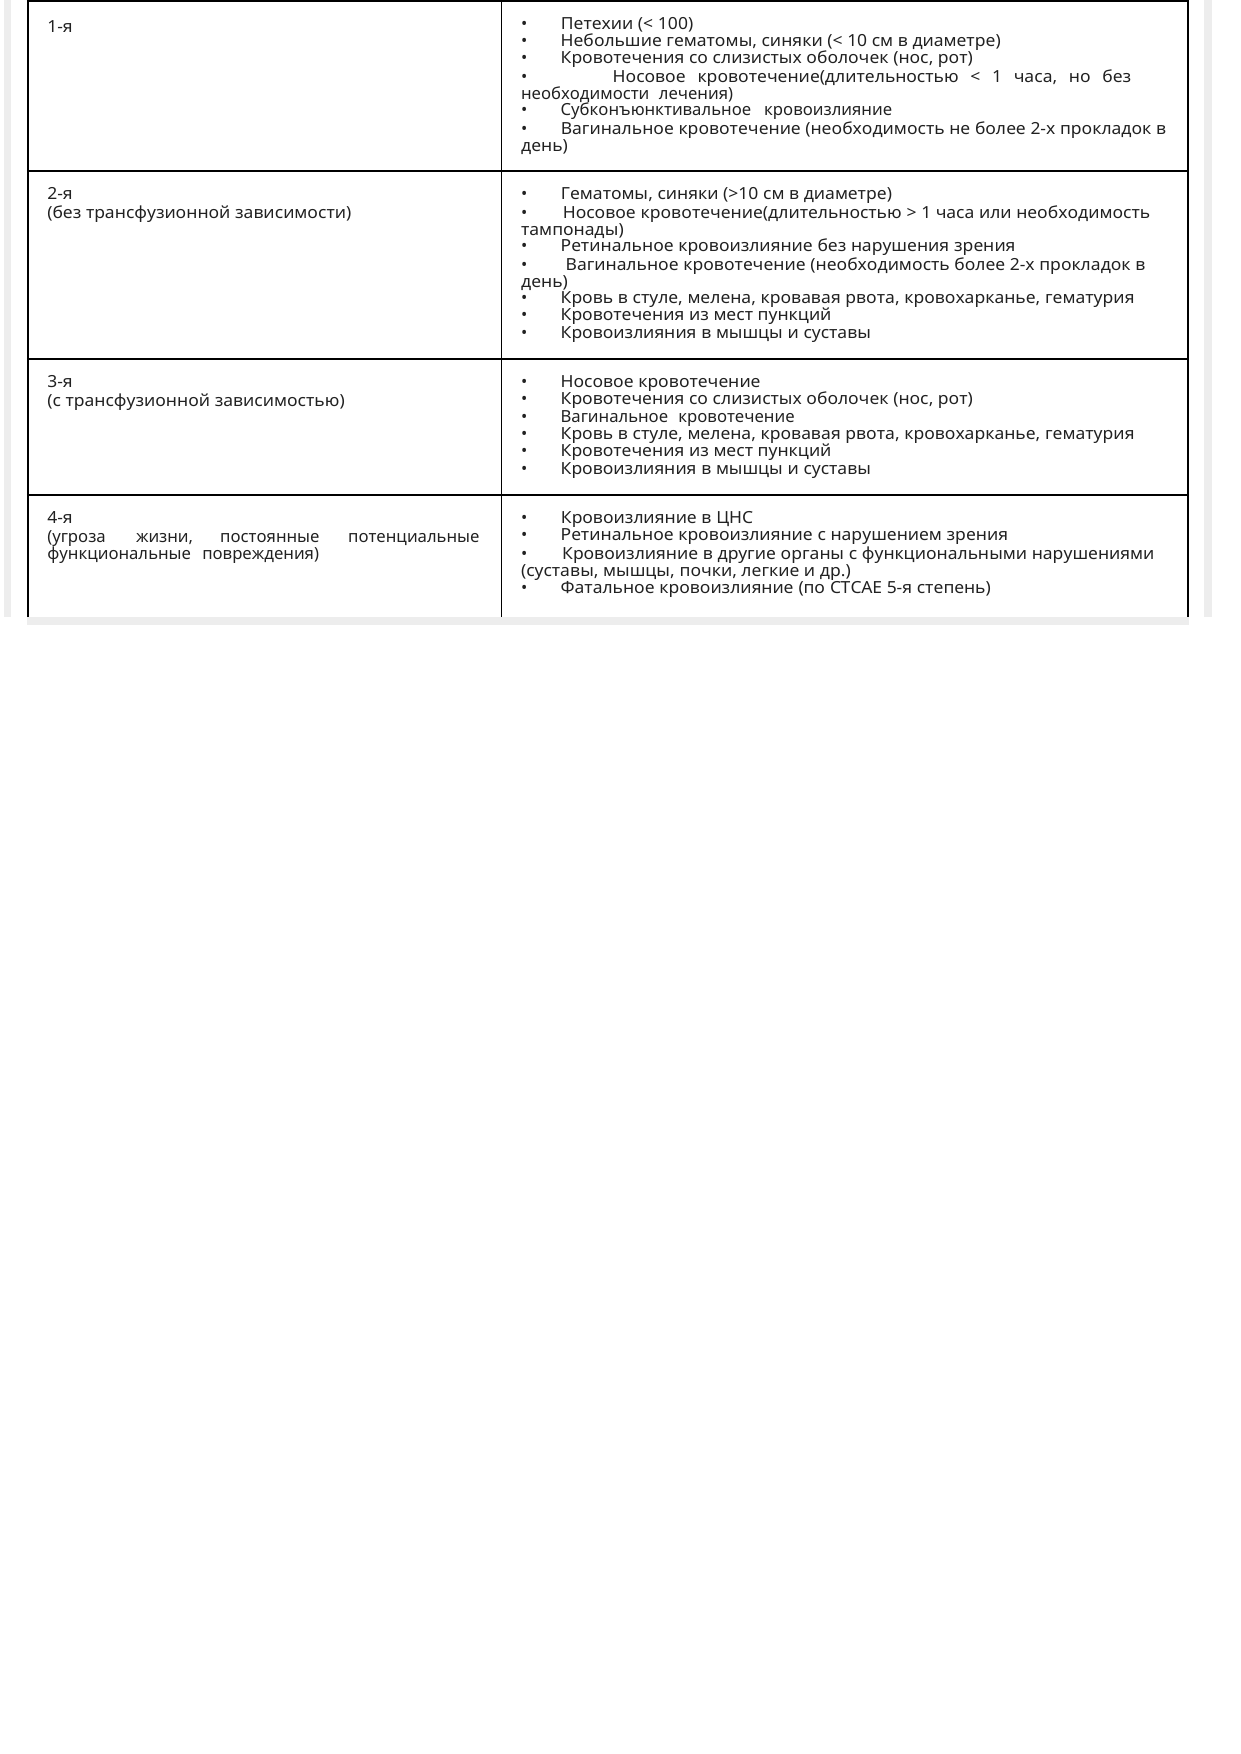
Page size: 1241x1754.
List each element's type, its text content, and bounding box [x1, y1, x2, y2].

table_cell Гематомы, синяки (>10 см в диаметре) Носовое кровотечение(длительностью > 1 часа или необходимость тампонады) Ретинальное кровоизлияние без нарушения зрения Вагинальное кровотечение (необходимость более 2-х прокладок в день) Кровь в стуле, мелена, кровавая рвота, кровохарканье, гематурия Кровотечения из мест пункций Кровоизлияния в мышцы и суставы [502, 172, 1187, 358]
table_cell Носовое кровотечение Кровотечения со слизистых оболочек (нос, рот) Вагинальное кровотечение Кровь в стуле, мелена, кровавая рвота, кровохарканье, гематурия Кровотечения из мест пункций Кровоизлияния в мышцы и суставы [502, 360, 1187, 494]
table_cell Петехии (< 100) Небольшие гематомы, синяки (< 10 см в диаметре) Кровотечения со слизистых оболочек (нос, рот) Носовое кровотечение(длительностью < 1 часа, но без необходимости лечения) Субконъюнктивальное кровоизлияние Вагинальное кровотечение (необходимость не более 2-х прокладок в день) [502, 2, 1187, 170]
table_cell Кровоизлияние в ЦНС Ретинальное кровоизлияние с нарушением зрения Кровоизлияние в другие органы с функциональными нарушениями (суставы, мышцы, почки, легкие и др.) Фатальное кровоизлияние (по CTCAE 5-я степень) [502, 496, 1187, 617]
table_cell 3-я (с трансфузионной зависимостью) [29, 360, 501, 494]
table_cell 1-я [29, 2, 501, 170]
table_cell 2-я (без трансфузионной зависимости) [29, 172, 501, 358]
table_cell 4-я (угроза жизни, постоянные потенциальные функциональные повреждения) [29, 496, 501, 617]
